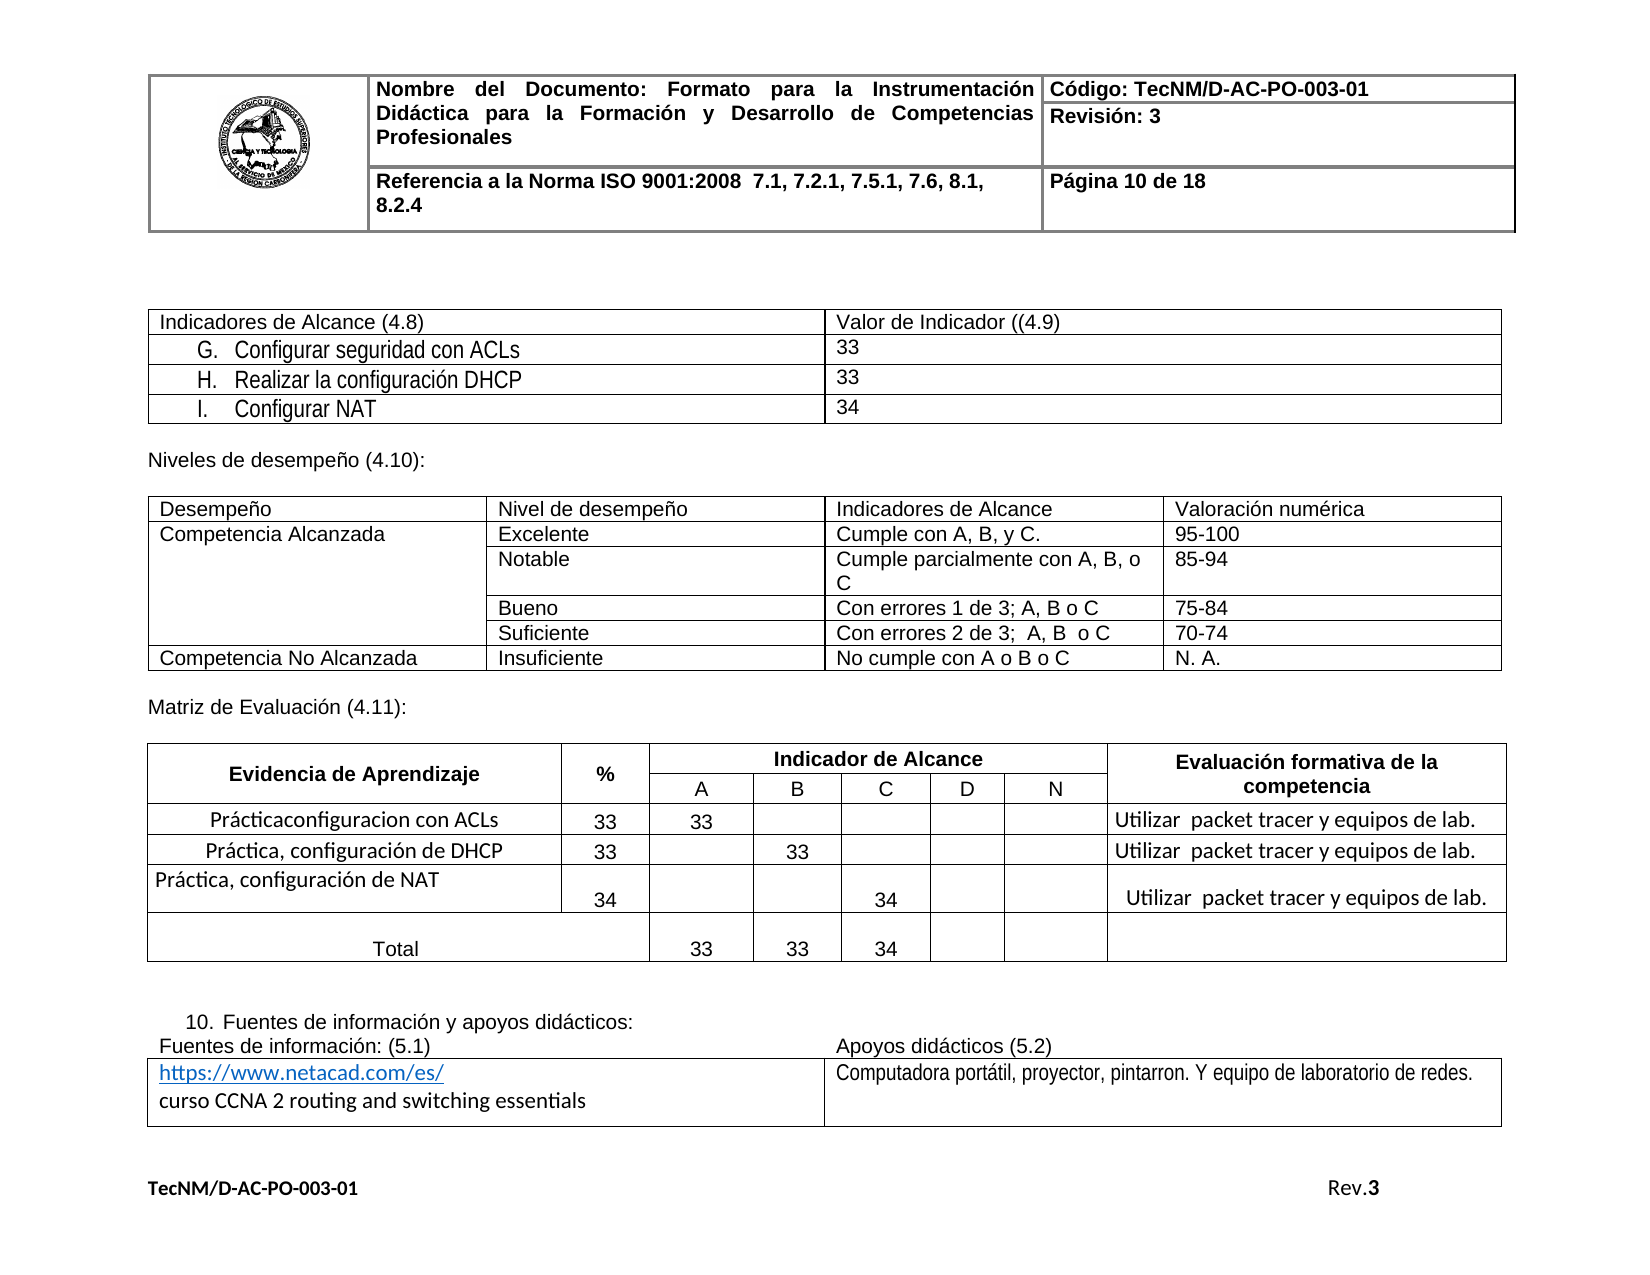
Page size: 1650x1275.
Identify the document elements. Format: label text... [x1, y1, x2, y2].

table_cell Notable [487, 547, 824, 595]
table_cell 34 [562, 865, 649, 912]
table_cell [650, 865, 753, 912]
table_cell [1108, 913, 1506, 961]
table_cell 34 [826, 395, 1501, 423]
table_cell [1005, 865, 1107, 912]
table_cell [1005, 913, 1107, 961]
table_cell Configurar seguridad con ACLs [149, 335, 824, 364]
table_cell A [650, 774, 753, 803]
table_cell https://www.netacad.com/es/ curso CCNA 2 routing and switching essentials [148, 1059, 824, 1126]
table_header Valoración numérica [1164, 497, 1501, 521]
table_cell 33 [826, 365, 1501, 393]
table_cell [842, 835, 930, 864]
table_header Indicadores de Alcance (4.8) [149, 310, 824, 334]
table_header Fuentes de información: (5.1) [148, 1034, 824, 1057]
table_cell 95-100 [1164, 522, 1501, 546]
table_cell Cumple con A, B, y C. [826, 522, 1163, 546]
table_cell Práctica, configuración de DHCP [148, 835, 561, 864]
table_cell Cumple parcialmente con A, B, o C [826, 547, 1163, 595]
table_header Valor de Indicador ((4.9) [826, 310, 1501, 334]
list Fuentes de información y apoyos didácticos: [185, 1009, 1502, 1033]
table_cell [1005, 835, 1107, 864]
table_cell 33 [650, 804, 753, 833]
table_header Desempeño [149, 497, 486, 521]
table_cell 75-84 [1164, 596, 1501, 620]
table_cell [931, 835, 1004, 864]
table_cell Suficiente [487, 621, 824, 645]
table_cell 34 [842, 913, 930, 961]
table_header % [562, 744, 649, 803]
table_cell [754, 804, 841, 833]
table_cell [931, 913, 1004, 961]
table_cell Insuficiente [487, 646, 824, 670]
table_cell [842, 804, 930, 833]
table_cell 33 [562, 804, 649, 833]
table_header Evaluación formativa de la competencia [1108, 744, 1506, 803]
table_cell Competencia No Alcanzada [149, 646, 486, 670]
table_header Evidencia de Aprendizaje [148, 744, 561, 803]
table_cell 34 [842, 865, 930, 912]
table_cell Total [148, 913, 649, 961]
table_cell Utilizar packet tracer y equipos de lab. [1108, 865, 1506, 912]
table_cell Configurar NAT [149, 395, 824, 423]
picture [217, 95, 310, 189]
table_cell No cumple con A o B o C [826, 646, 1163, 670]
table_header Indicador de Alcance [650, 744, 1107, 773]
table_cell Excelente [487, 522, 824, 546]
table_cell Con errores 2 de 3; A, B o C [826, 621, 1163, 645]
table_cell [931, 804, 1004, 833]
table_cell 33 [826, 335, 1501, 364]
table_cell N [1005, 774, 1107, 803]
table_cell Realizar la configuración DHCP [149, 365, 824, 393]
table_header Apoyos didácticos (5.2) [825, 1034, 1501, 1057]
table_cell [650, 835, 753, 864]
table_cell 33 [562, 835, 649, 864]
text Matriz de Evaluación (4.11): [148, 695, 1502, 719]
table_cell 33 [650, 913, 753, 961]
table_cell [1005, 804, 1107, 833]
table_cell Computadora portátil, proyector, pintarron. Y equipo de laboratorio de redes. [825, 1059, 1501, 1126]
table_header Nivel de desempeño [487, 497, 824, 521]
table_cell [754, 865, 841, 912]
table_cell Con errores 1 de 3; A, B o C [826, 596, 1163, 620]
table_header Indicadores de Alcance [826, 497, 1163, 521]
table_cell 70-74 [1164, 621, 1501, 645]
table_cell 33 [754, 835, 841, 864]
table_cell C [842, 774, 930, 803]
table_cell Prácticaconfiguracion con ACLs [148, 804, 561, 833]
table_cell 85-94 [1164, 547, 1501, 595]
table_cell B [754, 774, 841, 803]
table_cell Bueno [487, 596, 824, 620]
text Niveles de desempeño (4.10): [148, 448, 1502, 472]
table_cell 33 [754, 913, 841, 961]
table_cell [931, 865, 1004, 912]
table_cell Utilizar packet tracer y equipos de lab. [1108, 804, 1506, 833]
table_cell Utilizar packet tracer y equipos de lab. [1108, 835, 1506, 864]
table_cell Práctica, configuración de NAT [148, 865, 561, 912]
table_cell D [931, 774, 1004, 803]
table_cell Competencia Alcanzada [149, 522, 486, 645]
table_cell N. A. [1164, 646, 1501, 670]
